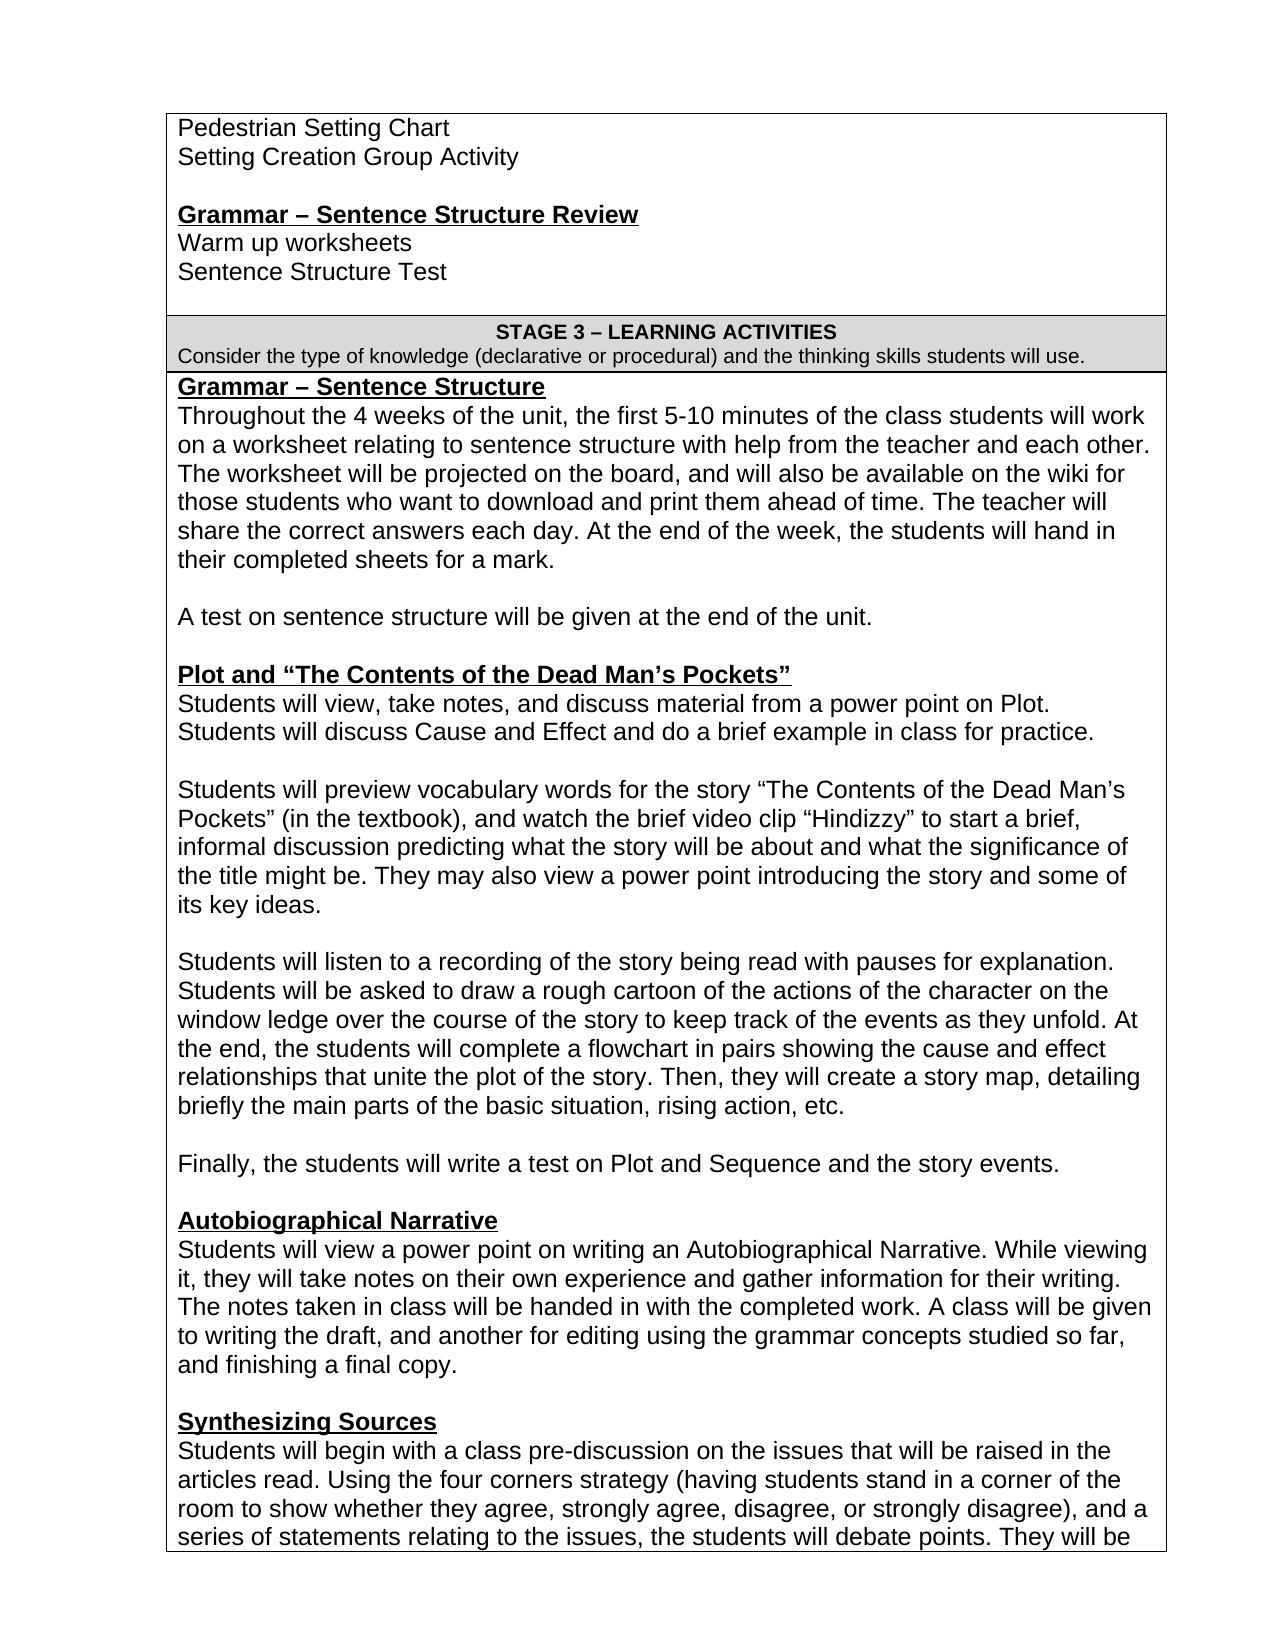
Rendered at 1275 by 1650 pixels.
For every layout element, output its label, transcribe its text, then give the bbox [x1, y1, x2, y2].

table_cell STAGE 3 – LEARNING ACTIVITIES Consider the type of knowledge (declarative or procedural) and the thinking skills students will use. [167, 316, 1166, 371]
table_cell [167, 114, 1166, 315]
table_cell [167, 373, 1166, 1551]
